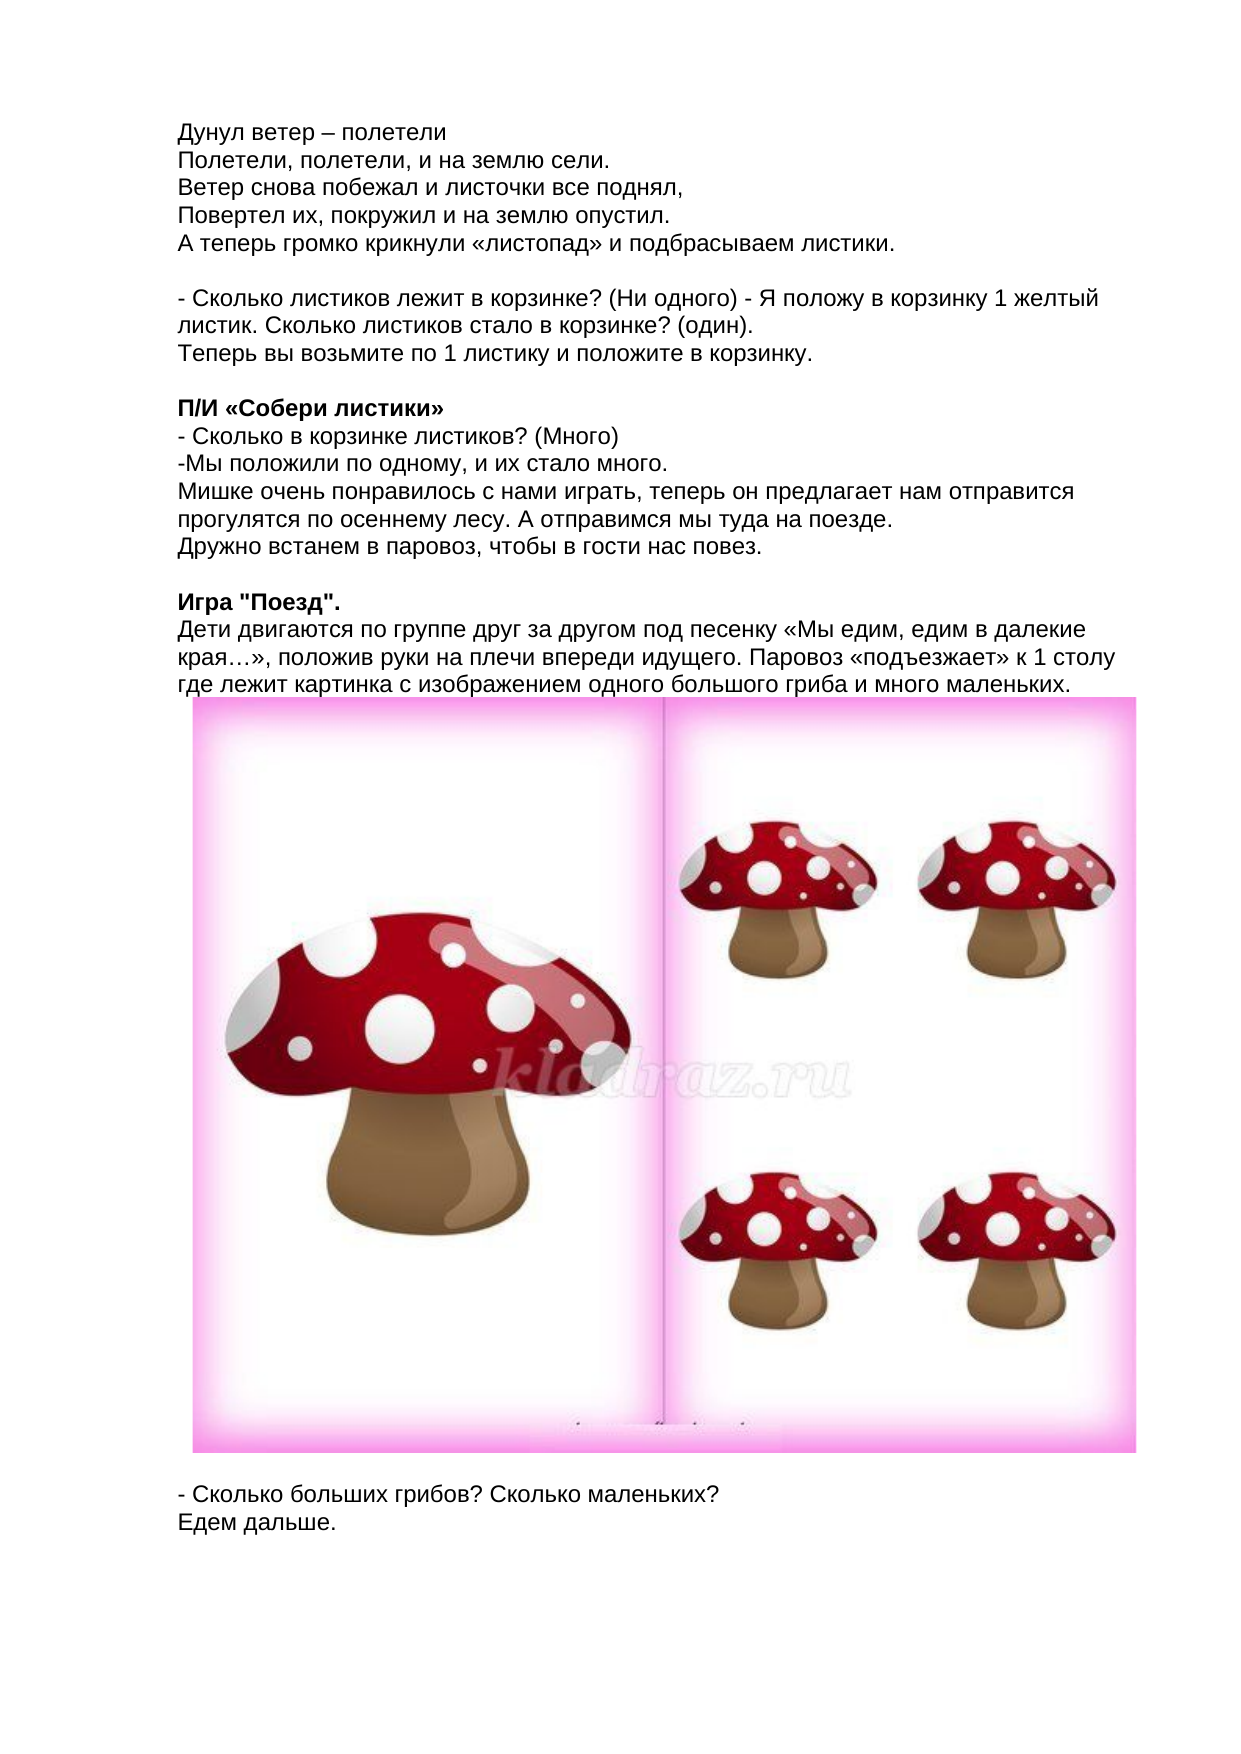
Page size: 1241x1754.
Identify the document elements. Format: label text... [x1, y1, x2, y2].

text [177, 118, 1152, 698]
text - Сколько больших грибов? Сколько маленьких? Едем дальше. [177, 1452, 1152, 1535]
picture [192, 697, 1137, 1453]
